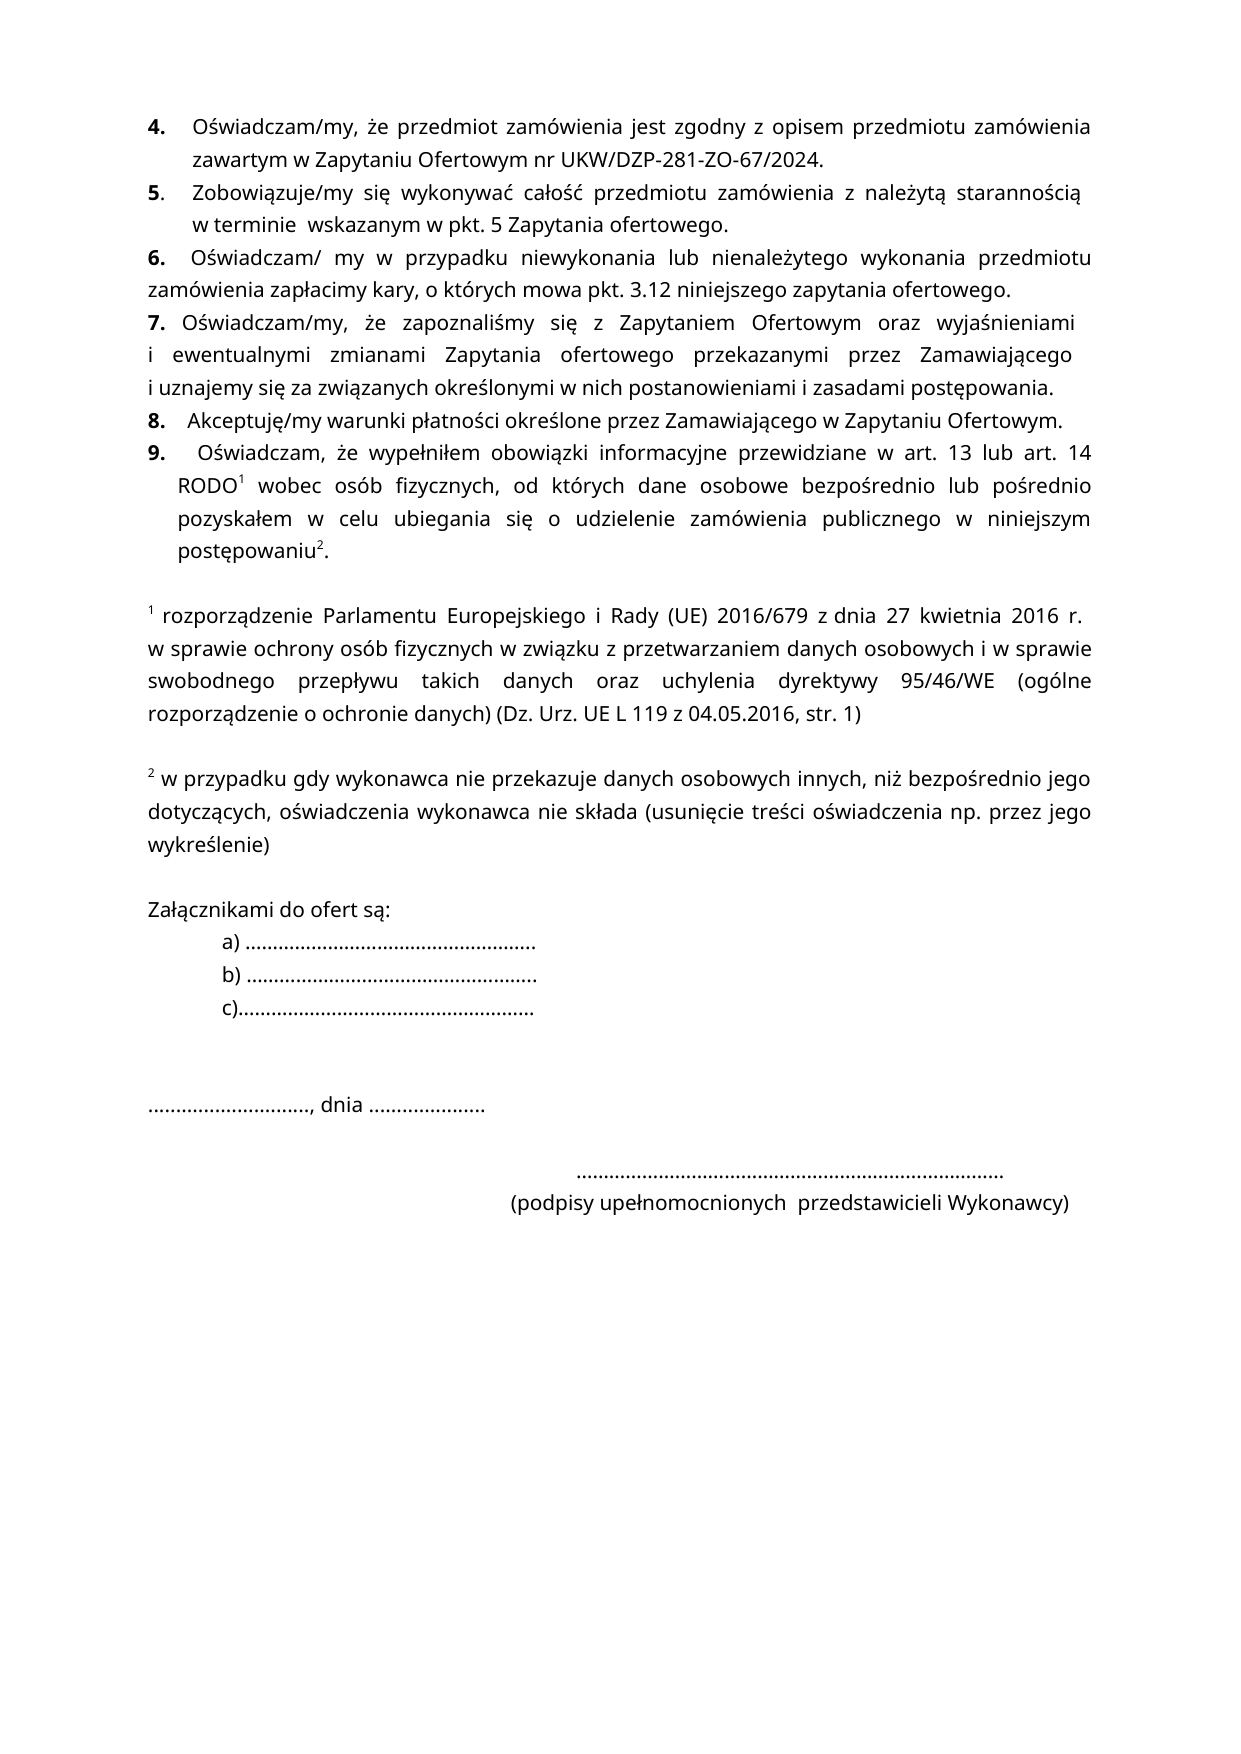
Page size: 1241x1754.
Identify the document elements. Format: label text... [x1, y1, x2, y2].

text ............................., dnia ..................... [148, 1091, 1093, 1119]
text 2 w przypadku gdy wykonawca nie przekazuje danych osobowych innych, niż bezpośrednio jego dotyczących, oświadczenia wykonawca nie składa (usunięcie treści oświadczenia np. przez jego wykreślenie) [148, 764, 1093, 858]
text a) …………………………………………….. [222, 927, 1093, 956]
text c)……………………………………………… [222, 993, 1093, 1021]
text (podpisy upełnomocnionych przedstawicieli Wykonawcy) [148, 1188, 1093, 1217]
text 4. Oświadczam/my, że przedmiot zamówienia jest zgodny z opisem przedmiotu zamówienia zawartym w Zapytaniu Ofertowym nr UKW/DZP-281-ZO-67/2024. [148, 112, 1093, 173]
text …………………………………………………………………… [148, 1156, 1093, 1184]
text Załącznikami do ofert są: [148, 895, 1093, 923]
text 6. Oświadczam/ my w przypadku niewykonania lub nienależytego wykonania przedmiotu zamówienia zapłacimy kary, o których mowa pkt. 3.12 niniejszego zapytania ofertowego. [148, 243, 1093, 304]
text b) …………………………………………….. [222, 960, 1093, 988]
text 1 rozporządzenie Parlamentu Europejskiego i Rady (UE) 2016/679 z dnia 27 kwietnia 2016 r. w sprawie ochrony osób fizycznych w związku z przetwarzaniem danych osobowych i w sprawie swobodnego przepływu takich danych oraz uchylenia dyrektywy 95/46/WE (ogólne rozporządzenie o ochronie danych) (Dz. Urz. UE L 119 z 04.05.2016, str. 1) [148, 601, 1093, 728]
text 5. Zobowiązuje/my się wykonywać całość przedmiotu zamówienia z należytą starannością w terminie wskazanym w pkt. 5 Zapytania ofertowego. [148, 178, 1093, 239]
text 9. Oświadczam, że wypełniłem obowiązki informacyjne przewidziane w art. 13 lub art. 14 RODO1 wobec osób fizycznych, od których dane osobowe bezpośrednio lub pośrednio pozyskałem w celu ubiegania się o udzielenie zamówienia publicznego w niniejszym postępowaniu2. [148, 438, 1093, 565]
text 7. Oświadczam/my, że zapoznaliśmy się z Zapytaniem Ofertowym oraz wyjaśnieniami i ewentualnymi zmianami Zapytania ofertowego przekazanymi przez Zamawiającego i uznajemy się za związanych określonymi w nich postanowieniami i zasadami postępowania. [148, 308, 1093, 402]
text 8. Akceptuję/my warunki płatności określone przez Zamawiającego w Zapytaniu Ofertowym. [148, 406, 1093, 434]
